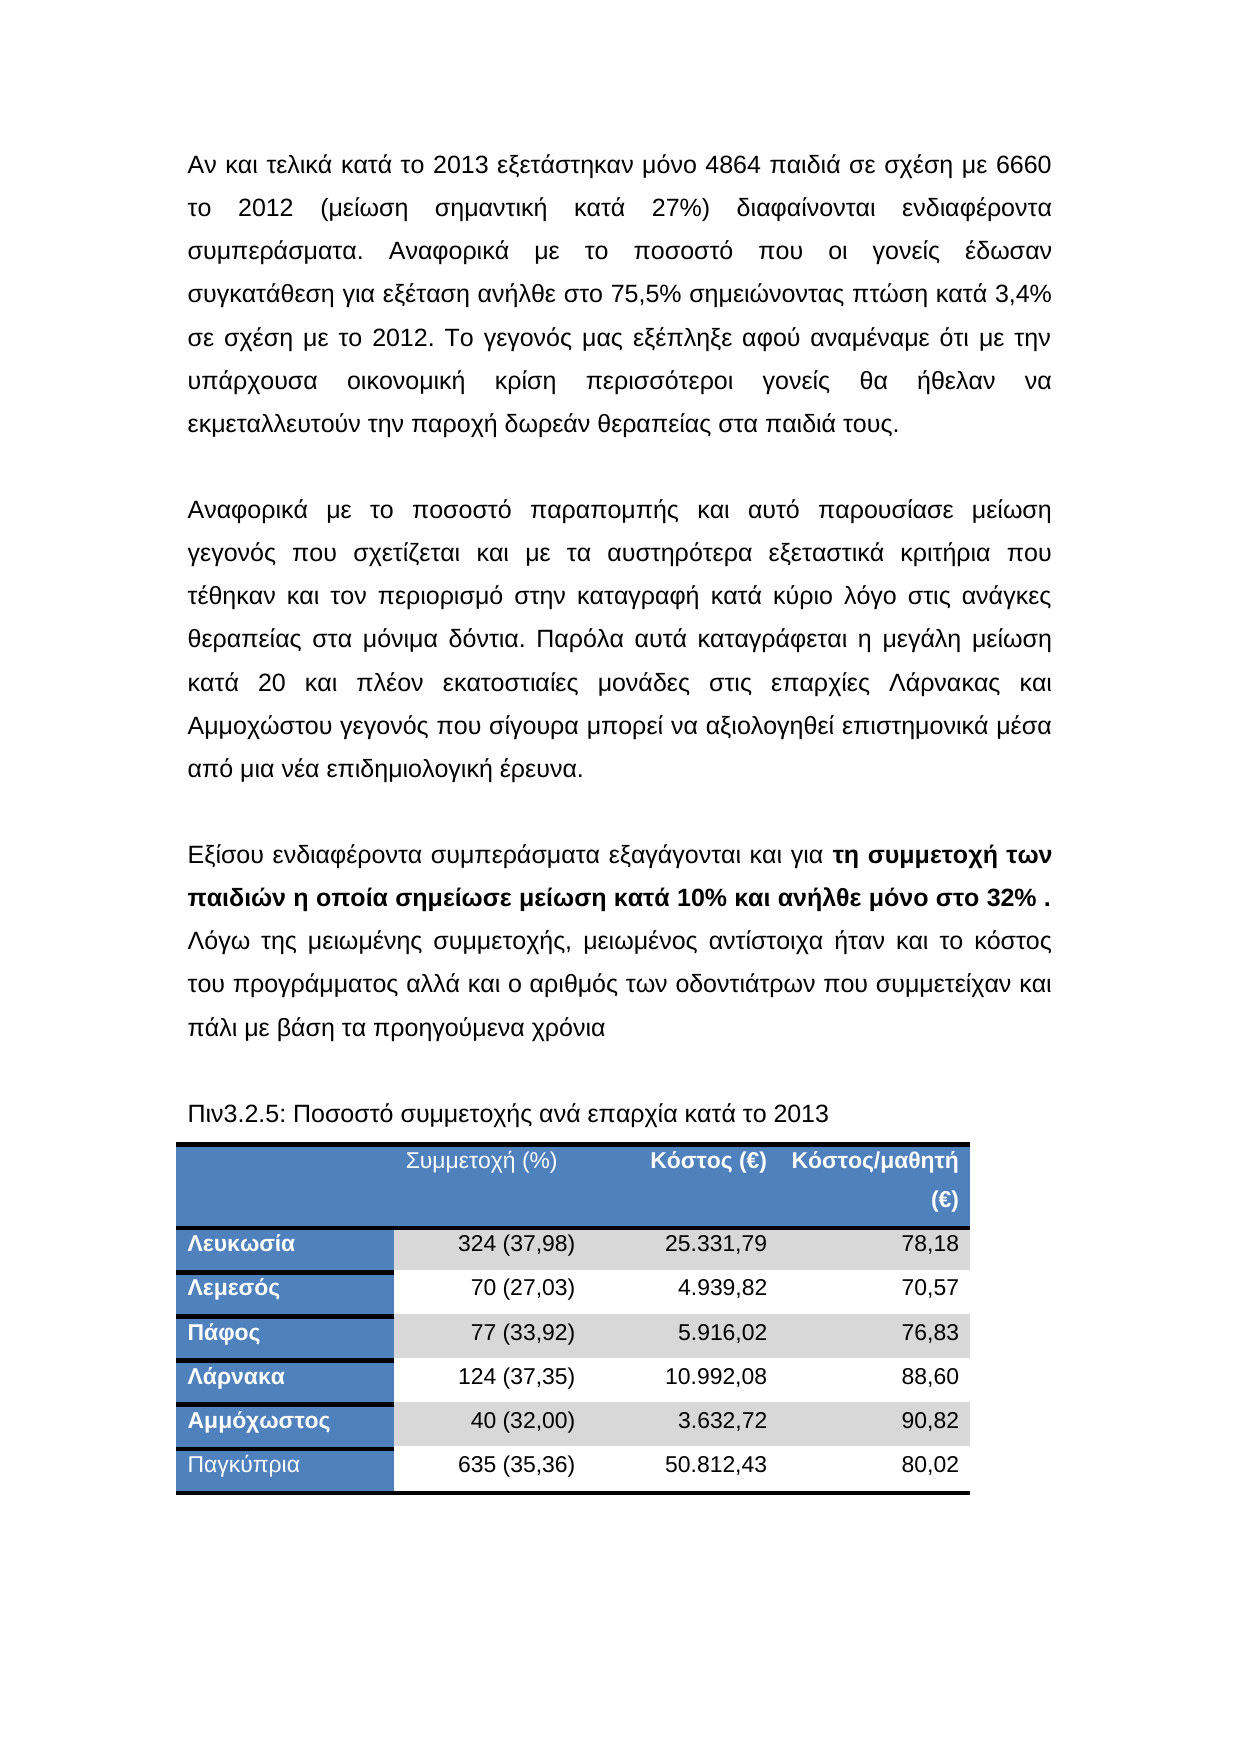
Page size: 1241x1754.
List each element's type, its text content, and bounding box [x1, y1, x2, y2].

table_cell Πάφος [176, 1319, 394, 1358]
table_cell 4.939,82 [586, 1270, 778, 1314]
table_cell Αμμόχωστος [176, 1407, 394, 1446]
table_cell 324 (37,98) [394, 1230, 586, 1270]
table_cell 3.632,72 [586, 1402, 778, 1446]
text Εξίσου ενδιαφέροντα συμπεράσματα εξαγάγονται και για τη συμμετοχή των παιδιών η οποία σημείωσε μείωση κατά 10% και ανήλθε μόνο στο 32% . Λόγω της μειωμένης συμμετοχής, μειωμένος αντίστοιχα ήταν και το κόστος του προγράμματος αλλά και ο αριθμός των οδοντιάτρων που συμμετείχαν και πάλι με βάση τα προηγούμενα χρόνια [187, 840, 1053, 1041]
table_header Κόστος (€) [586, 1147, 778, 1226]
table_cell 88,60 [778, 1358, 970, 1402]
table_cell 80,02 [778, 1446, 970, 1491]
table_cell 10.992,08 [586, 1358, 778, 1402]
table_cell 40 (32,00) [394, 1402, 586, 1446]
table_cell 70 (27,03) [394, 1270, 586, 1314]
table_cell Λευκωσία [176, 1230, 394, 1270]
table_header Συμμετοχή (%) [394, 1147, 586, 1226]
table_cell 50.812,43 [586, 1446, 778, 1491]
table_cell 635 (35,36) [394, 1446, 586, 1491]
table_cell Παγκύπρια [176, 1451, 394, 1491]
table_cell 77 (33,92) [394, 1314, 586, 1358]
table_cell 76,83 [778, 1314, 970, 1358]
table_cell 124 (37,35) [394, 1358, 586, 1402]
table_cell 90,82 [778, 1402, 970, 1446]
table_cell 78,18 [778, 1230, 970, 1270]
table_cell 70,57 [778, 1270, 970, 1314]
table_cell 25.331,79 [586, 1230, 778, 1270]
table_header Κόστος/μαθητή (€) [778, 1147, 970, 1226]
text Πιν3.2.5: Ποσοστό συμμετοχής ανά επαρχία κατά το 2013 [187, 1099, 1053, 1127]
text Αναφορικά με το ποσοστό παραπομπής και αυτό παρουσίασε μείωση γεγονός που σχετίζεται και με τα αυστηρότερα εξεταστικά κριτήρια που τέθηκαν και τον περιορισμό στην καταγραφή κατά κύριο λόγο στις ανάγκες θεραπείας στα μόνιμα δόντια. Παρόλα αυτά καταγράφεται η μεγάλη μείωση κατά 20 και πλέον εκατοστιαίες μονάδες στις επαρχίες Λάρνακας και Αμμοχώστου γεγονός που σίγουρα μπορεί να αξιολογηθεί επιστημονικά μέσα από μια νέα επιδημιολογική έρευνα. [187, 495, 1053, 782]
table_header [176, 1147, 394, 1226]
table_cell Λάρνακα [176, 1363, 394, 1402]
text Αν και τελικά κατά το 2013 εξετάστηκαν μόνο 4864 παιδιά σε σχέση με 6660 το 2012 (μείωση σημαντική κατά 27%) διαφαίνονται ενδιαφέροντα συμπεράσματα. Αναφορικά με το ποσοστό που οι γονείς έδωσαν συγκατάθεση για εξέταση ανήλθε στο 75,5% σημειώνοντας πτώση κατά 3,4% σε σχέση με το 2012. Το γεγονός μας εξέπληξε αφού αναμέναμε ότι με την υπάρχουσα οικονομική κρίση περισσότεροι γονείς θα ήθελαν να εκμεταλλευτούν την παροχή δωρεάν θεραπείας στα παιδιά τους. [187, 150, 1053, 437]
table_cell Λεμεσός [176, 1275, 394, 1314]
table_cell 5.916,02 [586, 1314, 778, 1358]
